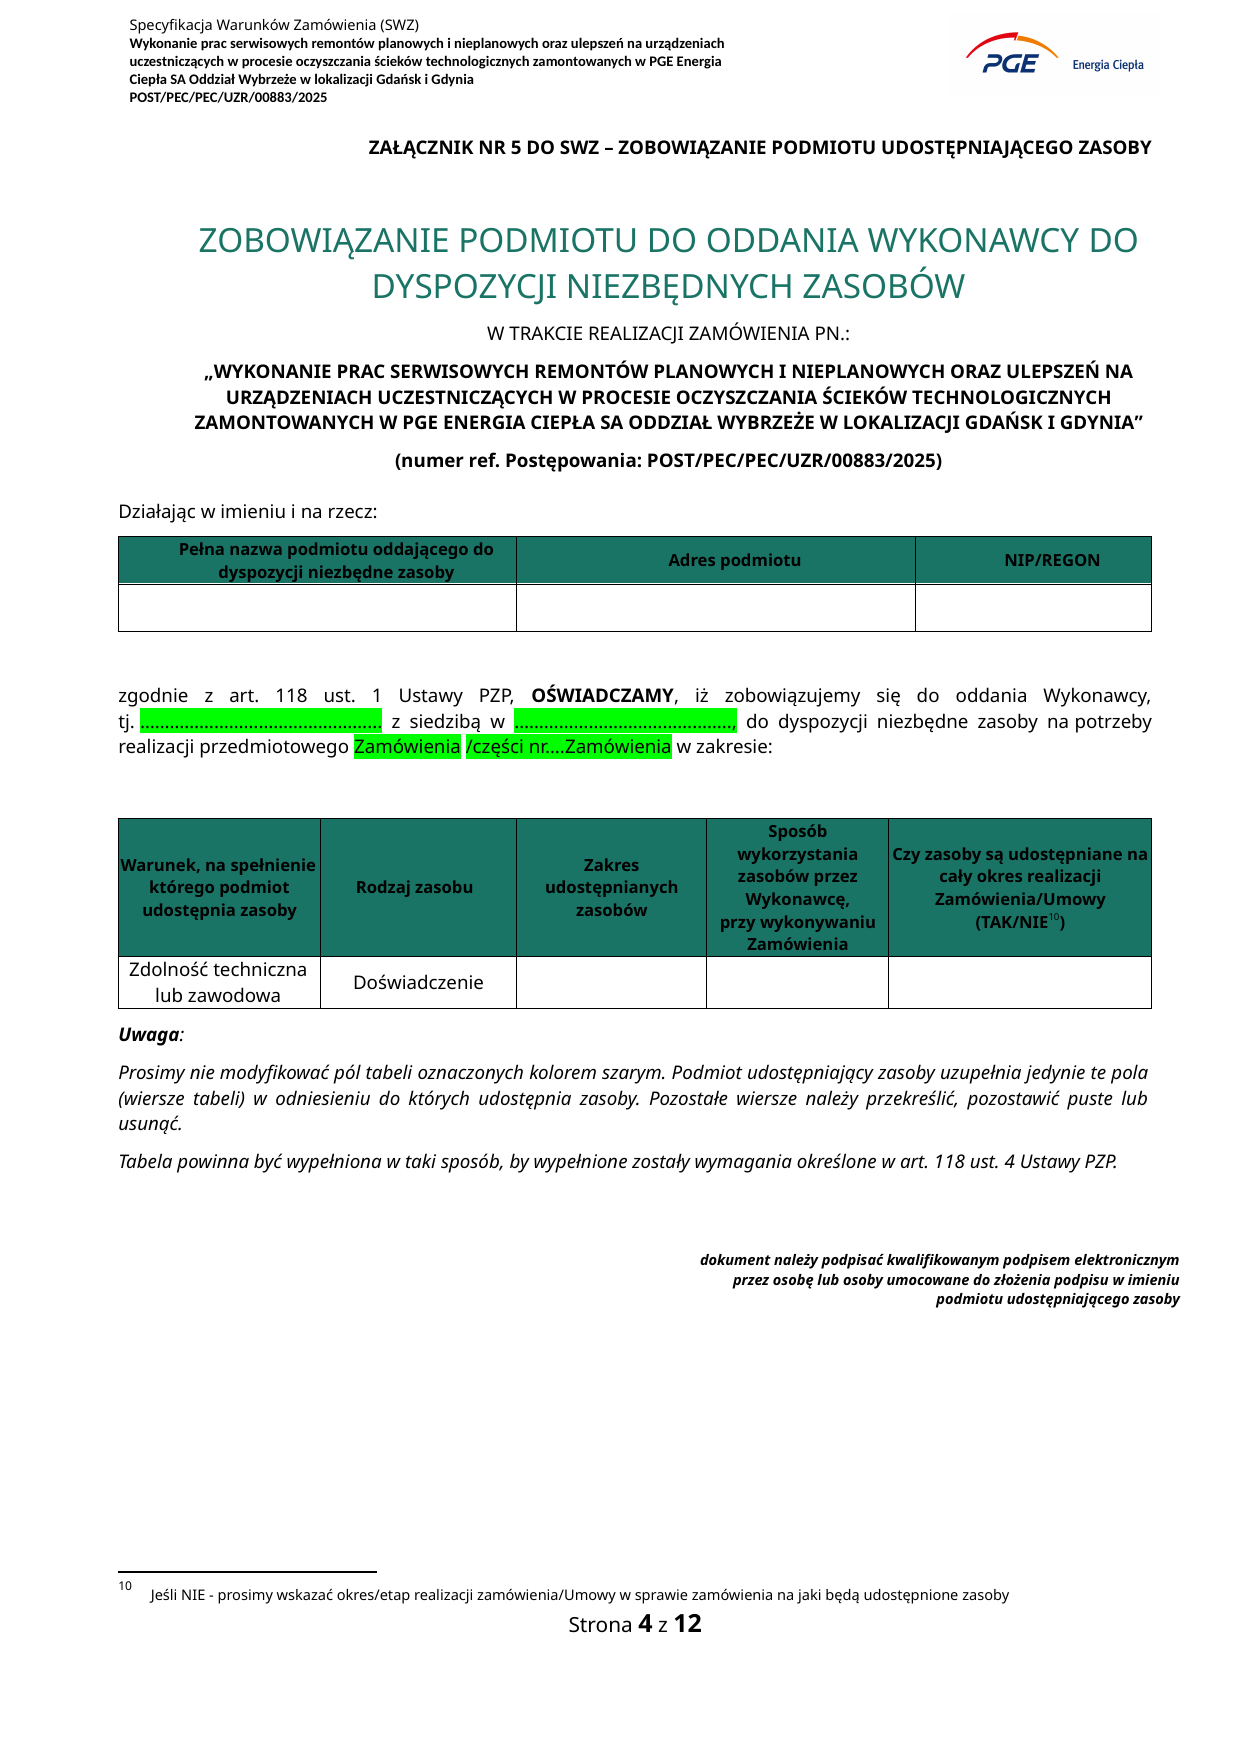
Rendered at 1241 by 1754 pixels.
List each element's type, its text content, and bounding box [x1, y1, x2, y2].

table_cell [517, 585, 915, 631]
table_header Rodzaj zasobu [321, 819, 516, 956]
subtitle Działając w imieniu i na rzecz: [118, 498, 1181, 524]
subtitle Tabela powinna być wypełniona w taki sposób, by wypełnione zostały wymagania określone w art. 118 ust. 4 Ustawy PZP. [118, 1148, 1152, 1174]
table_header Sposób wykorzystania zasobów przez Wykonawcę, przy wykonywaniu Zamówienia [707, 819, 888, 956]
table_cell [707, 957, 888, 1008]
picture [948, 14, 1161, 95]
subtitle Prosimy nie modyfikować pól tabeli oznaczonych kolorem szarym. Podmiot udostępniający zasoby uzupełnia jedynie te pola (wiersze tabeli) w odniesieniu do których udostępnia zasoby. Pozostałe wiersze należy przekreślić, pozostawić puste lub usunąć. [118, 1059, 1152, 1136]
subtitle przez osobę lub osoby umocowane do złożenia podpisu w imieniu [118, 1269, 1181, 1289]
table_header NIP/REGON [916, 537, 1151, 583]
table_header Warunek, na spełnienie którego podmiot udostępnia zasoby [119, 819, 320, 956]
table_cell [517, 957, 706, 1008]
subtitle zgodnie z art. 118 ust. 1 Ustawy PZP, OŚWIADCZAMY, iż zobowiązujemy się do oddania Wykonawcy, tj. ………………………………….……... z siedzibą w …………………………………….., do dyspozycji niezbędne zasoby na potrzeby realizacji przedmiotowego Zamówienia /części nr….Zamówienia w zakresie: [118, 682, 1152, 759]
subtitle „Wykonanie prac serwisowych remontów planowych i nieplanowych oraz ulepszeń na urządzeniach uczestniczących w procesie oczyszczania ścieków technologicznych zamontowanych w PGE Energia Ciepła SA Oddział Wybrzeże w Lokalizacji Gdańsk i Gdynia” [156, 359, 1181, 435]
table_cell [889, 957, 1151, 1008]
table_header Zakres udostępnianych zasobów [517, 819, 706, 956]
table_cell [916, 585, 1151, 631]
table_header Adres podmiotu [517, 537, 915, 583]
subtitle Uwaga: [118, 1021, 1181, 1047]
subtitle ZOBOWIĄZANIE PODMIOTU DO ODDANIA WYKONAWCY DO DYSPOZYCJI NIEZBĘDNYCH ZASOBÓW [156, 217, 1181, 308]
table_cell Zdolność techniczna lub zawodowa [119, 957, 320, 1008]
subtitle podmiotu udostępniającego zasoby [118, 1289, 1181, 1309]
table_cell Doświadczenie [321, 957, 516, 1008]
table_header Pełna nazwa podmiotu oddającego do dyspozycji niezbędne zasoby [119, 537, 516, 583]
subtitle dokument należy podpisać kwalifikowanym podpisem elektronicznym [118, 1249, 1181, 1269]
table_header Czy zasoby są udostępniane na cały okres realizacji Zamówienia/Umowy (TAK/NIE) [889, 819, 1151, 956]
subtitle (numer ref. Postępowania: POST/PEC/PEC/UZR/00883/2025) [156, 448, 1181, 473]
text ZAŁĄCZNIK NR 5 DO SWZ – ZOBOWIĄZANIE PODMIOTU UDOSTĘPNIAJĄCEGO ZASOBY [118, 134, 1152, 160]
table_cell [119, 585, 516, 631]
subtitle w trakcie realizacji Zamówienia pn.: [156, 321, 1181, 346]
